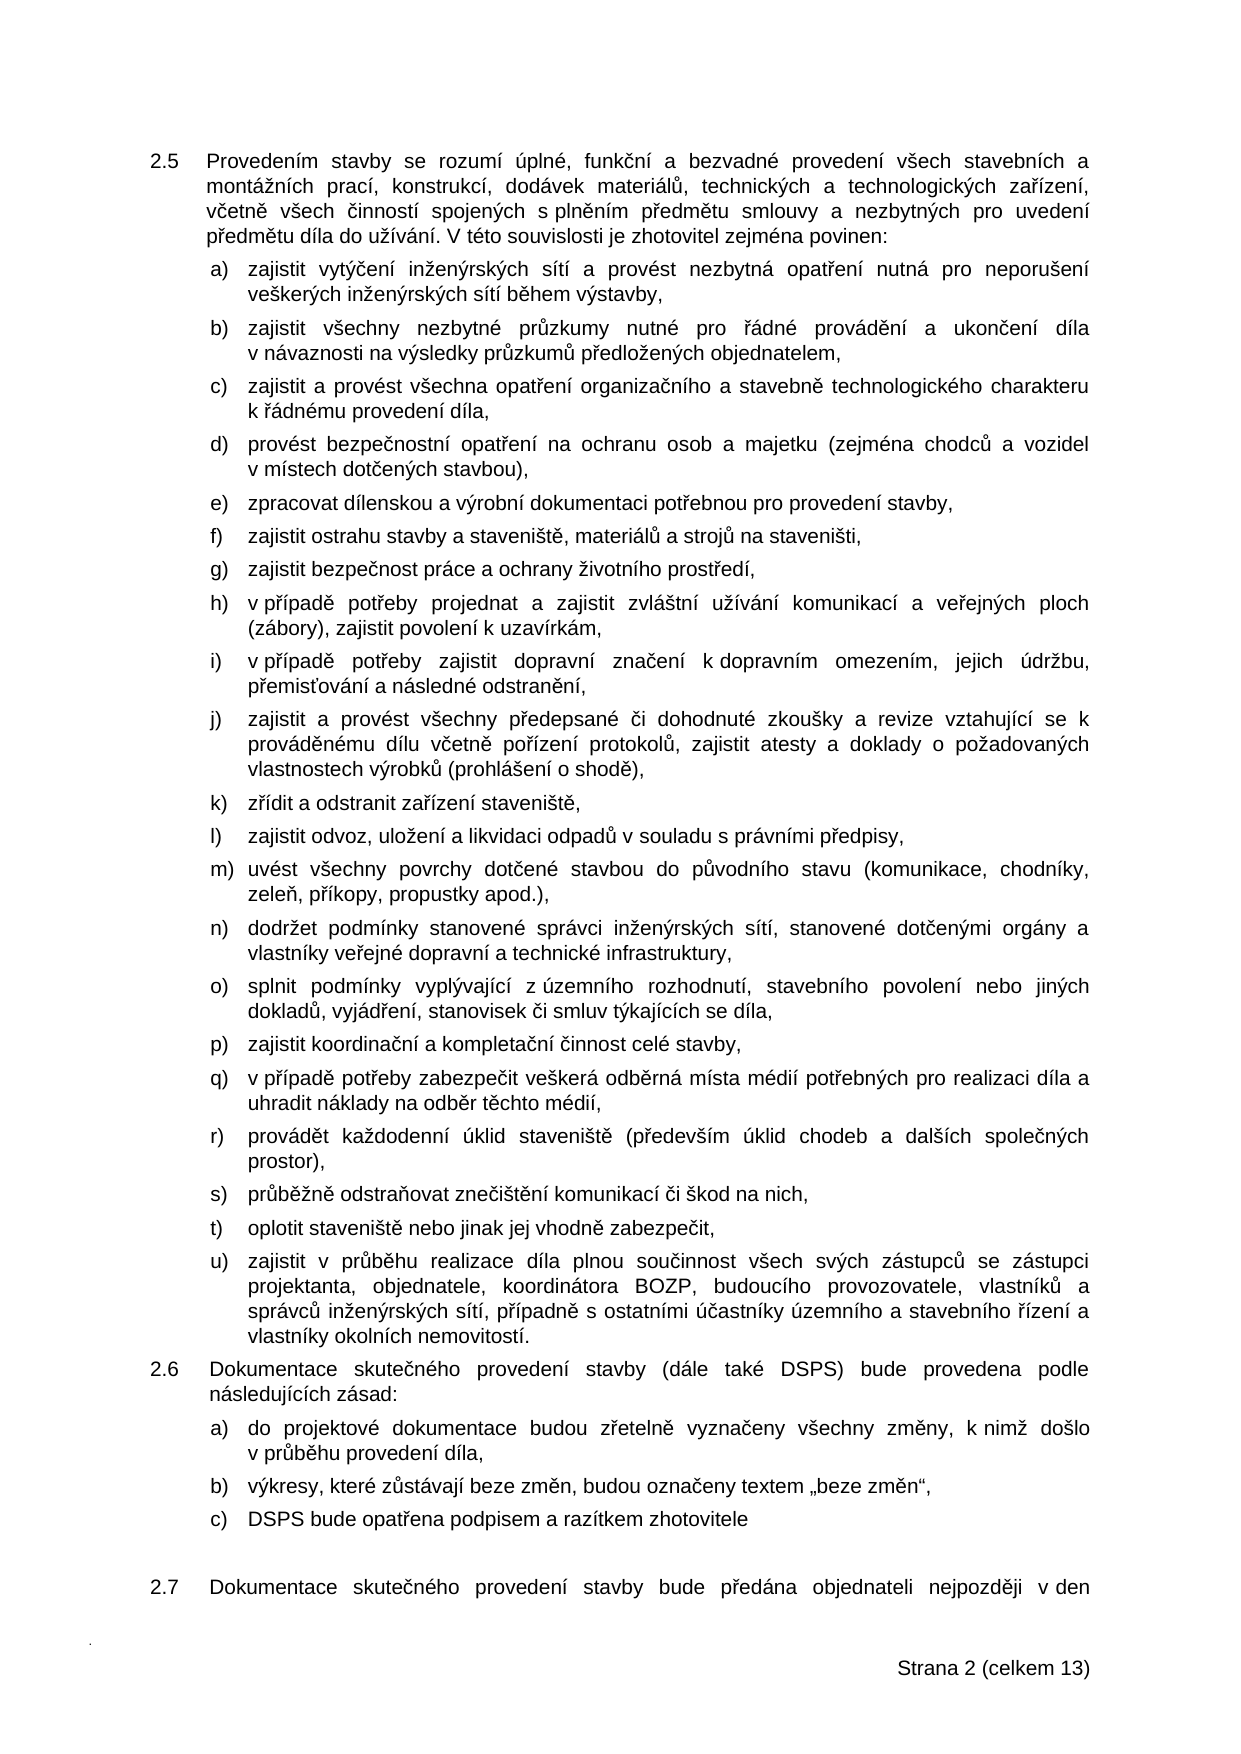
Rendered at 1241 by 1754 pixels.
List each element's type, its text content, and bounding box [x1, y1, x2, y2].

list zajistit všechny nezbytné průzkumy nutné pro řádné provádění a ukončení díla v návaznosti na výsledky průzkumů předložených objednatelem, [210, 314, 1090, 364]
list dodržet podmínky stanovené správci inženýrských sítí, stanovené dotčenými orgány a vlastníky veřejné dopravní a technické infrastruktury, [210, 914, 1090, 964]
subtitle Provedením stavby se rozumí úplné, funkční a bezvadné provedení všech stavebních a montážních prací, konstrukcí, dodávek materiálů, technických a technologických zařízení, včetně všech činností spojených s plněním předmětu smlouvy a nezbytných pro uvedení předmětu díla do užívání. V této souvislosti je zhotovitel zejména povinen: [150, 148, 1090, 248]
list zajistit koordinační a kompletační činnost celé stavby, [210, 1031, 1090, 1056]
list provést bezpečnostní opatření na ochranu osob a majetku (zejména chodců a vozidel v místech dotčených stavbou), [210, 431, 1090, 481]
subtitle zajistit v průběhu realizace díla plnou součinnost všech svých zástupců se zástupci projektanta, objednatele, koordinátora BOZP, budoucího provozovatele, vlastníků a správců inženýrských sítí, případně s ostatními účastníky územního a stavebního řízení a vlastníky okolních nemovitostí. [210, 1248, 1090, 1348]
list zajistit ostrahu stavby a staveniště, materiálů a strojů na staveništi, [210, 523, 1090, 548]
list zpracovat dílenskou a výrobní dokumentaci potřebnou pro provedení stavby, [210, 489, 1090, 514]
list provádět každodenní úklid staveniště (především úklid chodeb a dalších společných prostor), [210, 1123, 1090, 1173]
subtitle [150, 1574, 1090, 1599]
list zajistit a provést všechny předepsané či dohodnuté zkoušky a revize vztahující se k prováděnému dílu včetně pořízení protokolů, zajistit atesty a doklady o požadovaných vlastnostech výrobků (prohlášení o shodě), [210, 706, 1090, 781]
list průběžně odstraňovat znečištění komunikací či škod na nich, [210, 1181, 1090, 1206]
list zajistit bezpečnost práce a ochrany životního prostředí, [210, 556, 1090, 581]
subtitle Dokumentace skutečného provedení stavby (dále také DSPS) bude provedena podle následujících zásad: [150, 1356, 1090, 1406]
list zajistit odvoz, uložení a likvidaci odpadů v souladu s právními předpisy, [210, 823, 1090, 848]
list splnit podmínky vyplývající z územního rozhodnutí, stavebního povolení nebo jiných dokladů, vyjádření, stanovisek či smluv týkajících se díla, [210, 973, 1090, 1023]
list DSPS bude opatřena podpisem a razítkem zhotovitele [210, 1506, 1090, 1531]
list zajistit a provést všechna opatření organizačního a stavebně technologického charakteru k řádnému provedení díla, [210, 373, 1090, 423]
list do projektové dokumentace budou zřetelně vyznačeny všechny změny, k nimž došlo v průběhu provedení díla, [210, 1414, 1090, 1464]
list oplotit staveniště nebo jinak jej vhodně zabezpečit, [210, 1214, 1090, 1239]
list zajistit vytýčení inženýrských sítí a provést nezbytná opatření nutná pro neporušení veškerých inženýrských sítí během výstavby, [210, 256, 1090, 306]
list v případě potřeby zajistit dopravní značení k dopravním omezením, jejich údržbu, přemisťování a následné odstranění, [210, 648, 1090, 698]
list v případě potřeby zabezpečit veškerá odběrná místa médií potřebných pro realizaci díla a uhradit náklady na odběr těchto médií, [210, 1064, 1090, 1114]
list uvést všechny povrchy dotčené stavbou do původního stavu (komunikace, chodníky, zeleň, příkopy, propustky apod.), [210, 856, 1090, 906]
list zřídit a odstranit zařízení staveniště, [210, 789, 1090, 814]
list výkresy, které zůstávají beze změn, budou označeny textem „beze změn“, [210, 1473, 1090, 1498]
list v případě potřeby projednat a zajistit zvláštní užívání komunikací a veřejných ploch (zábory), zajistit povolení k uzavírkám, [210, 589, 1090, 639]
